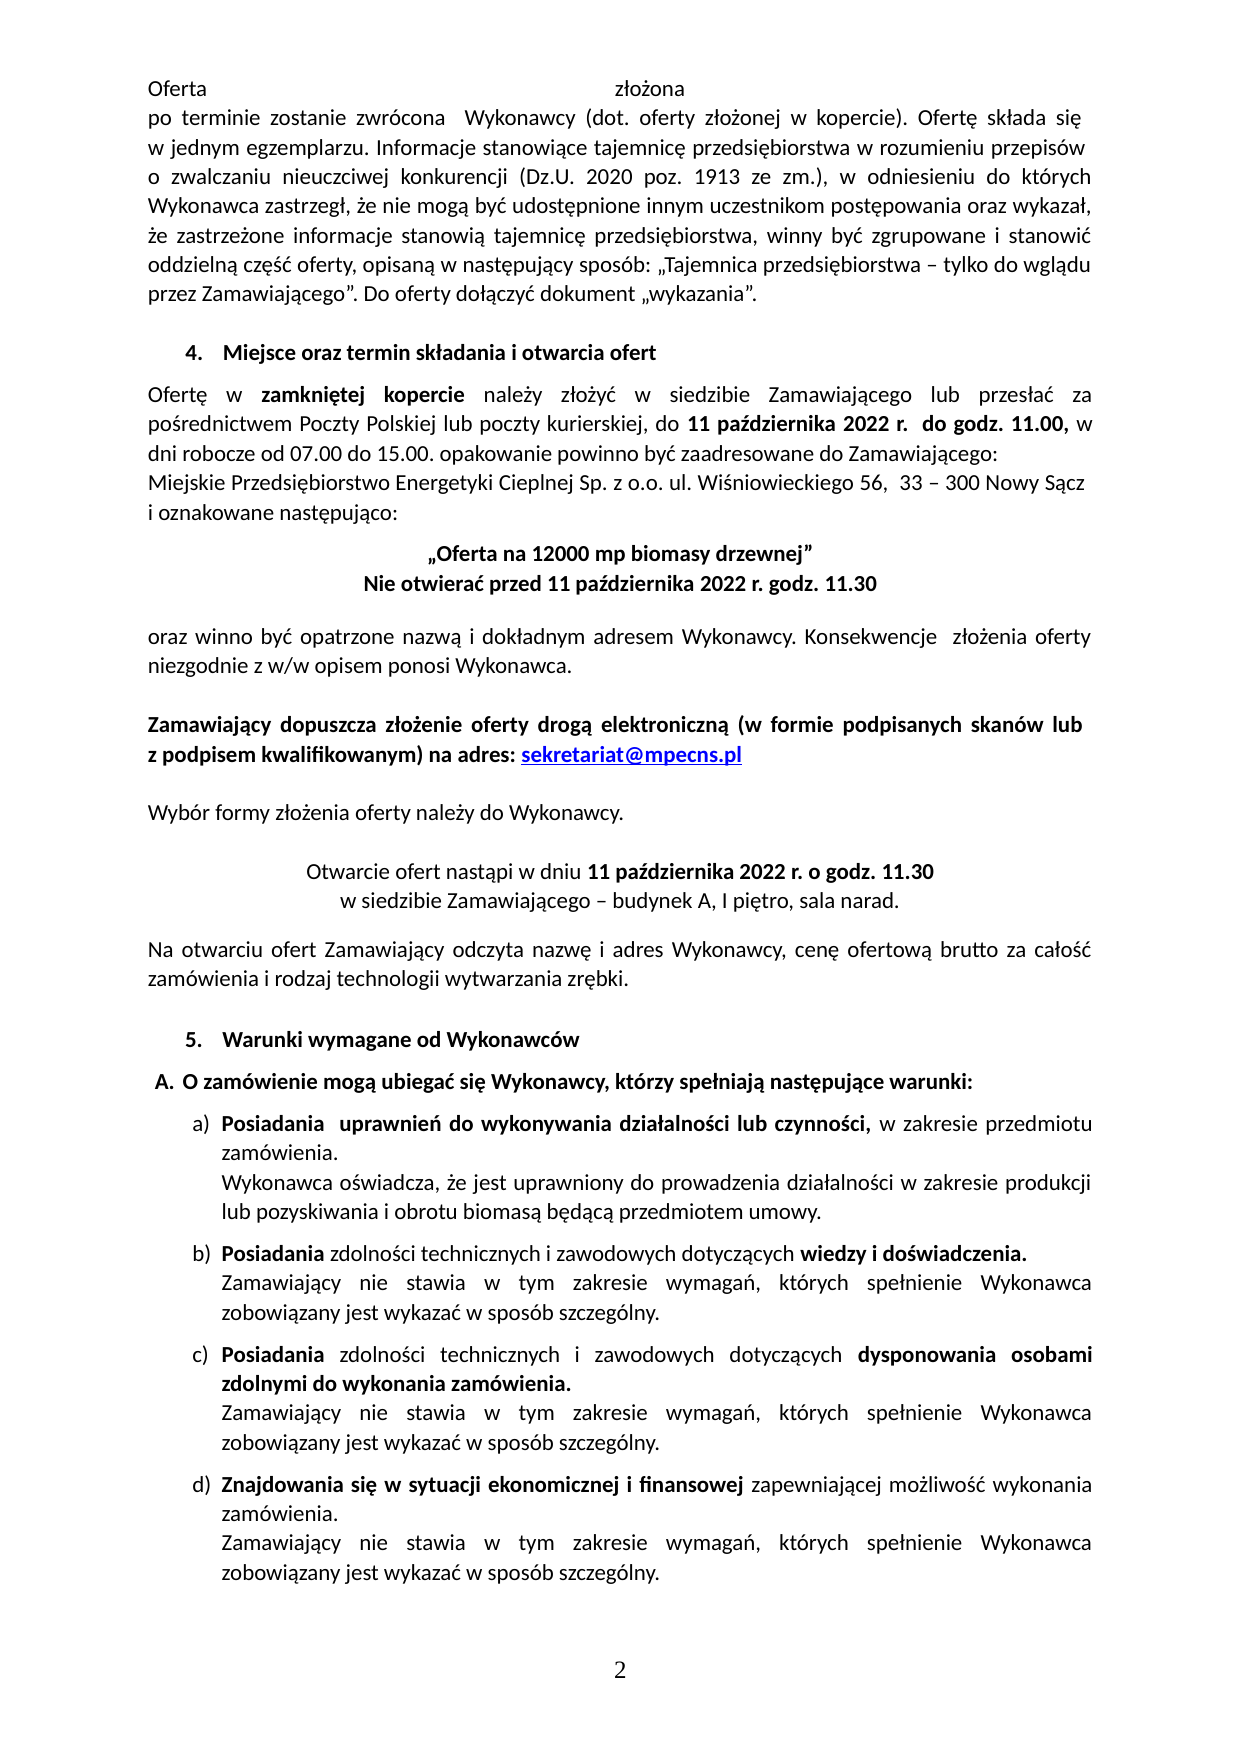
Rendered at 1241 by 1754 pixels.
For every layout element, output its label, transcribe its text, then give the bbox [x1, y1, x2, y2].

list Znajdowania się w sytuacji ekonomicznej i finansowej zapewniającej możliwość wykonania zamówienia. [192, 1470, 1093, 1527]
text Zamawiający nie stawia w tym zakresie wymagań, których spełnienie Wykonawca zobowiązany jest wykazać w sposób szczególny. [221, 1528, 1093, 1586]
text Otwarcie ofert nastąpi w dniu 11 października 2022 r. o godz. 11.30 [148, 857, 1093, 885]
text Ofertę w zamkniętej kopercie należy złożyć w siedzibie Zamawiającego lub przesłać za pośrednictwem Poczty Polskiej lub poczty kurierskiej, do 11 października 2022 r. do godz. 11.00, w dni robocze od 07.00 do 15.00. opakowanie powinno być zaadresowane do Zamawiającego: [148, 380, 1093, 467]
text Zamawiający nie stawia w tym zakresie wymagań, których spełnienie Wykonawca zobowiązany jest wykazać w sposób szczególny. [221, 1398, 1093, 1456]
list Posiadania zdolności technicznych i zawodowych dotyczących dysponowania osobami zdolnymi do wykonania zamówienia. [192, 1340, 1093, 1397]
list O zamówienie mogą ubiegać się Wykonawcy, którzy spełniają następujące warunki: [154, 1067, 1093, 1095]
list Posiadania uprawnień do wykonywania działalności lub czynności, w zakresie przedmiotu zamówienia. [192, 1109, 1093, 1167]
text Zamawiający nie stawia w tym zakresie wymagań, których spełnienie Wykonawca zobowiązany jest wykazać w sposób szczególny. [221, 1268, 1093, 1326]
text Zamawiający dopuszcza złożenie oferty drogą elektroniczną (w formie podpisanych skanów lub z podpisem kwalifikowanym) na adres: sekretariat@mpecns.pl [148, 710, 1093, 768]
text Nie otwierać przed 11 października 2022 r. godz. 11.30 [148, 569, 1093, 597]
text oraz winno być opatrzone nazwą i dokładnym adresem Wykonawcy. Konsekwencje złożenia oferty niezgodnie z w/w opisem ponosi Wykonawca. [148, 622, 1093, 680]
list Posiadania zdolności technicznych i zawodowych dotyczących wiedzy i doświadczenia. [192, 1239, 1093, 1267]
text „Oferta na 12000 mp biomasy drzewnej” [148, 539, 1093, 567]
text Miejskie Przedsiębiorstwo Energetyki Cieplnej Sp. z o.o. ul. Wiśniowieckiego 56, 33 – 300 Nowy Sącz i oznakowane następująco: [148, 468, 1093, 526]
text Na otwarciu ofert Zamawiający odczyta nazwę i adres Wykonawcy, cenę ofertową brutto za całość zamówienia i rodzaj technologii wytwarzania zrębki. [148, 935, 1093, 992]
list Warunki wymagane od Wykonawców [185, 1025, 1093, 1053]
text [148, 74, 1093, 307]
text Wybór formy złożenia oferty należy do Wykonawcy. [148, 798, 1093, 827]
text w siedzibie Zamawiającego – budynek A, I piętro, sala narad. [148, 887, 1093, 915]
text Wykonawca oświadcza, że jest uprawniony do prowadzenia działalności w zakresie produkcji lub pozyskiwania i obrotu biomasą będącą przedmiotem umowy. [221, 1168, 1093, 1225]
list Miejsce oraz termin składania i otwarcia ofert [185, 338, 1093, 366]
